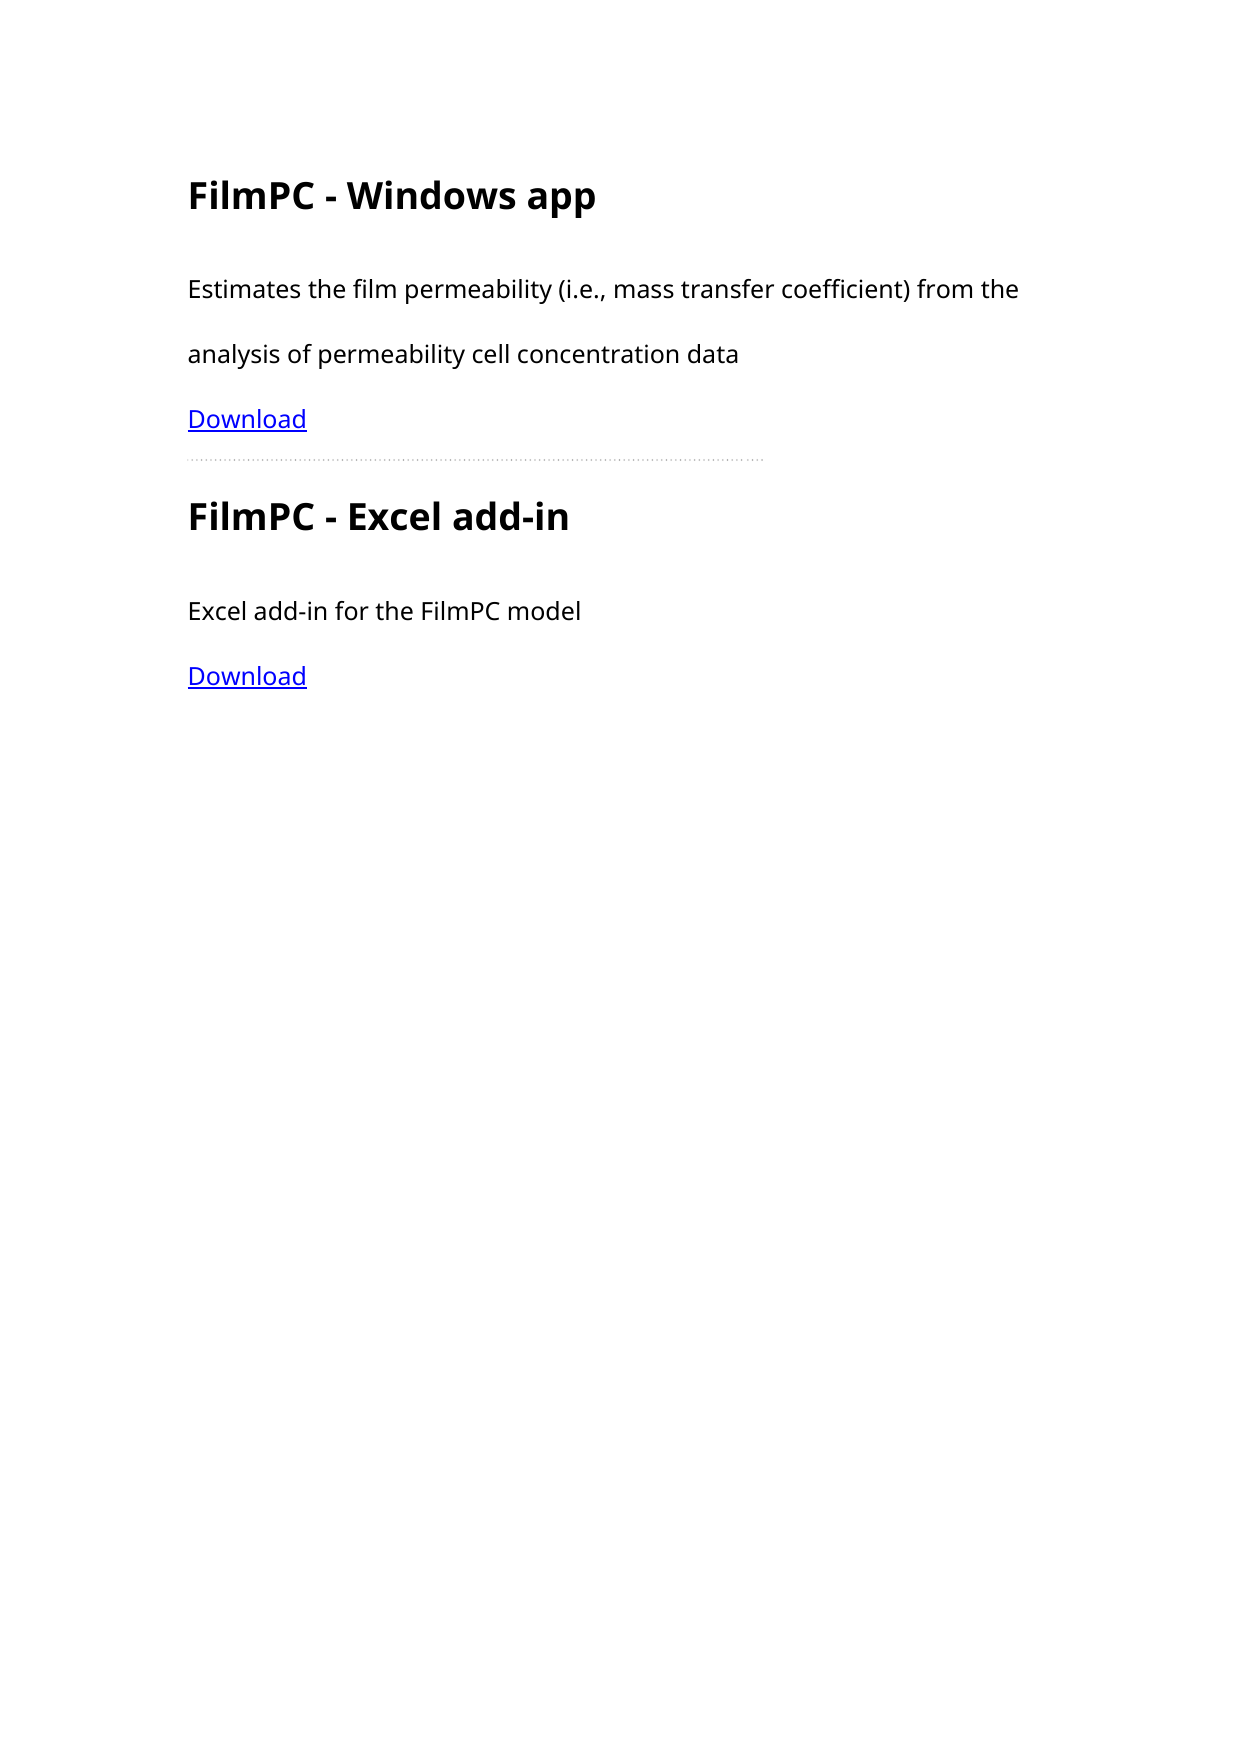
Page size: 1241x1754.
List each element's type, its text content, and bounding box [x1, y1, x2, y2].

picture [187, 451, 763, 468]
table_cell FilmPC - Excel add-in Excel add-in for the FilmPC model [188, 484, 1053, 643]
table_cell [188, 451, 1053, 484]
table_header FilmPC - Windows app Estimates the film permeability (i.e., mass transfer coefficient) from the analysis of permeability cell concentration data [188, 162, 1053, 386]
table_cell Download [188, 643, 1053, 708]
table_cell Download [188, 386, 1053, 451]
